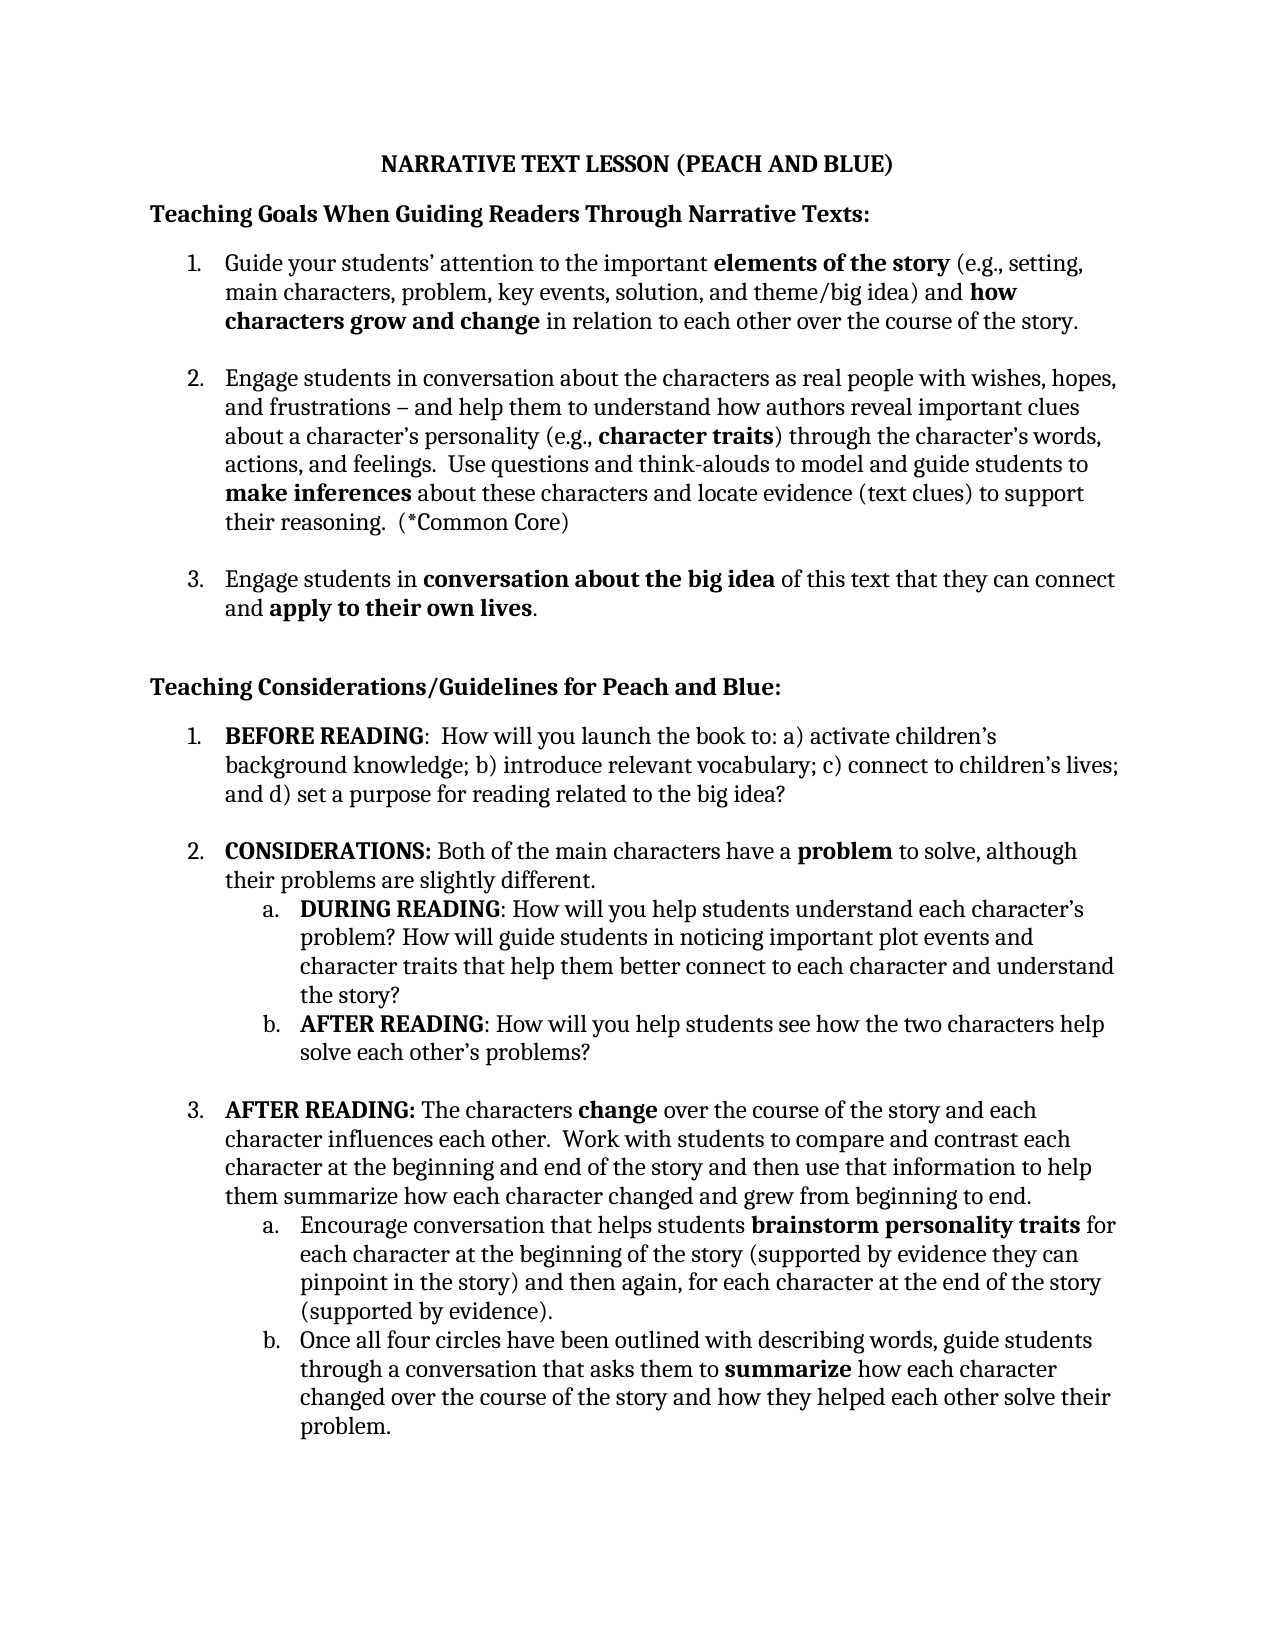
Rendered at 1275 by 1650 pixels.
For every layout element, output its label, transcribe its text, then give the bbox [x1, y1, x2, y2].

text Teaching Goals When Guiding Readers Through Narrative Texts: [150, 199, 1125, 228]
list Encourage conversation that helps students brainstorm personality traits for each character at the beginning of the story (supported by evidence they can pinpoint in the story) and then again, for each character at the end of the story (supported by evidence). [262, 1211, 1125, 1326]
list BEFORE READING: How will you launch the book to: a) activate children’s background knowledge; b) introduce relevant vocabulary; c) connect to children’s lives; and d) set a purpose for reading related to the big idea? [187, 722, 1125, 837]
list Engage students in conversation about the characters as real people with wishes, hopes, and frustrations – and help them to understand how authors reveal important clues about a character’s personality (e.g., character traits) through the character’s words, actions, and feelings. Use questions and think-alouds to model and guide students to make inferences about these characters and locate evidence (text clues) to support their reasoning. (*Common Core) [187, 364, 1125, 565]
list AFTER READING: How will you help students see how the two characters help solve each other’s problems? [262, 1009, 1125, 1096]
list Once all four circles have been outlined with describing words, guide students through a conversation that asks them to summarize how each character changed over the course of the story and how they helped each other solve their problem. [262, 1326, 1125, 1441]
list Engage students in conversation about the big idea of this text that they can connect and apply to their own lives. [187, 565, 1125, 652]
text NARRATIVE TEXT LESSON (PEACH AND BLUE) [150, 150, 1125, 179]
list CONSIDERATIONS: Both of the main characters have a problem to solve, although their problems are slightly different. [187, 837, 1125, 894]
list AFTER READING: The characters change over the course of the story and each character influences each other. Work with students to compare and contrast each character at the beginning and end of the story and then use that information to help them summarize how each character changed and grew from beginning to end. [187, 1096, 1125, 1211]
list DURING READING: How will you help students understand each character’s problem? How will guide students in noticing important plot events and character traits that help them better connect to each character and understand the story? [262, 894, 1125, 1009]
text Teaching Considerations/Guidelines for Peach and Blue: [150, 672, 1125, 701]
list Guide your students’ attention to the important elements of the story (e.g., setting, main characters, problem, key events, solution, and theme/big idea) and how characters grow and change in relation to each other over the course of the story. [187, 249, 1125, 364]
